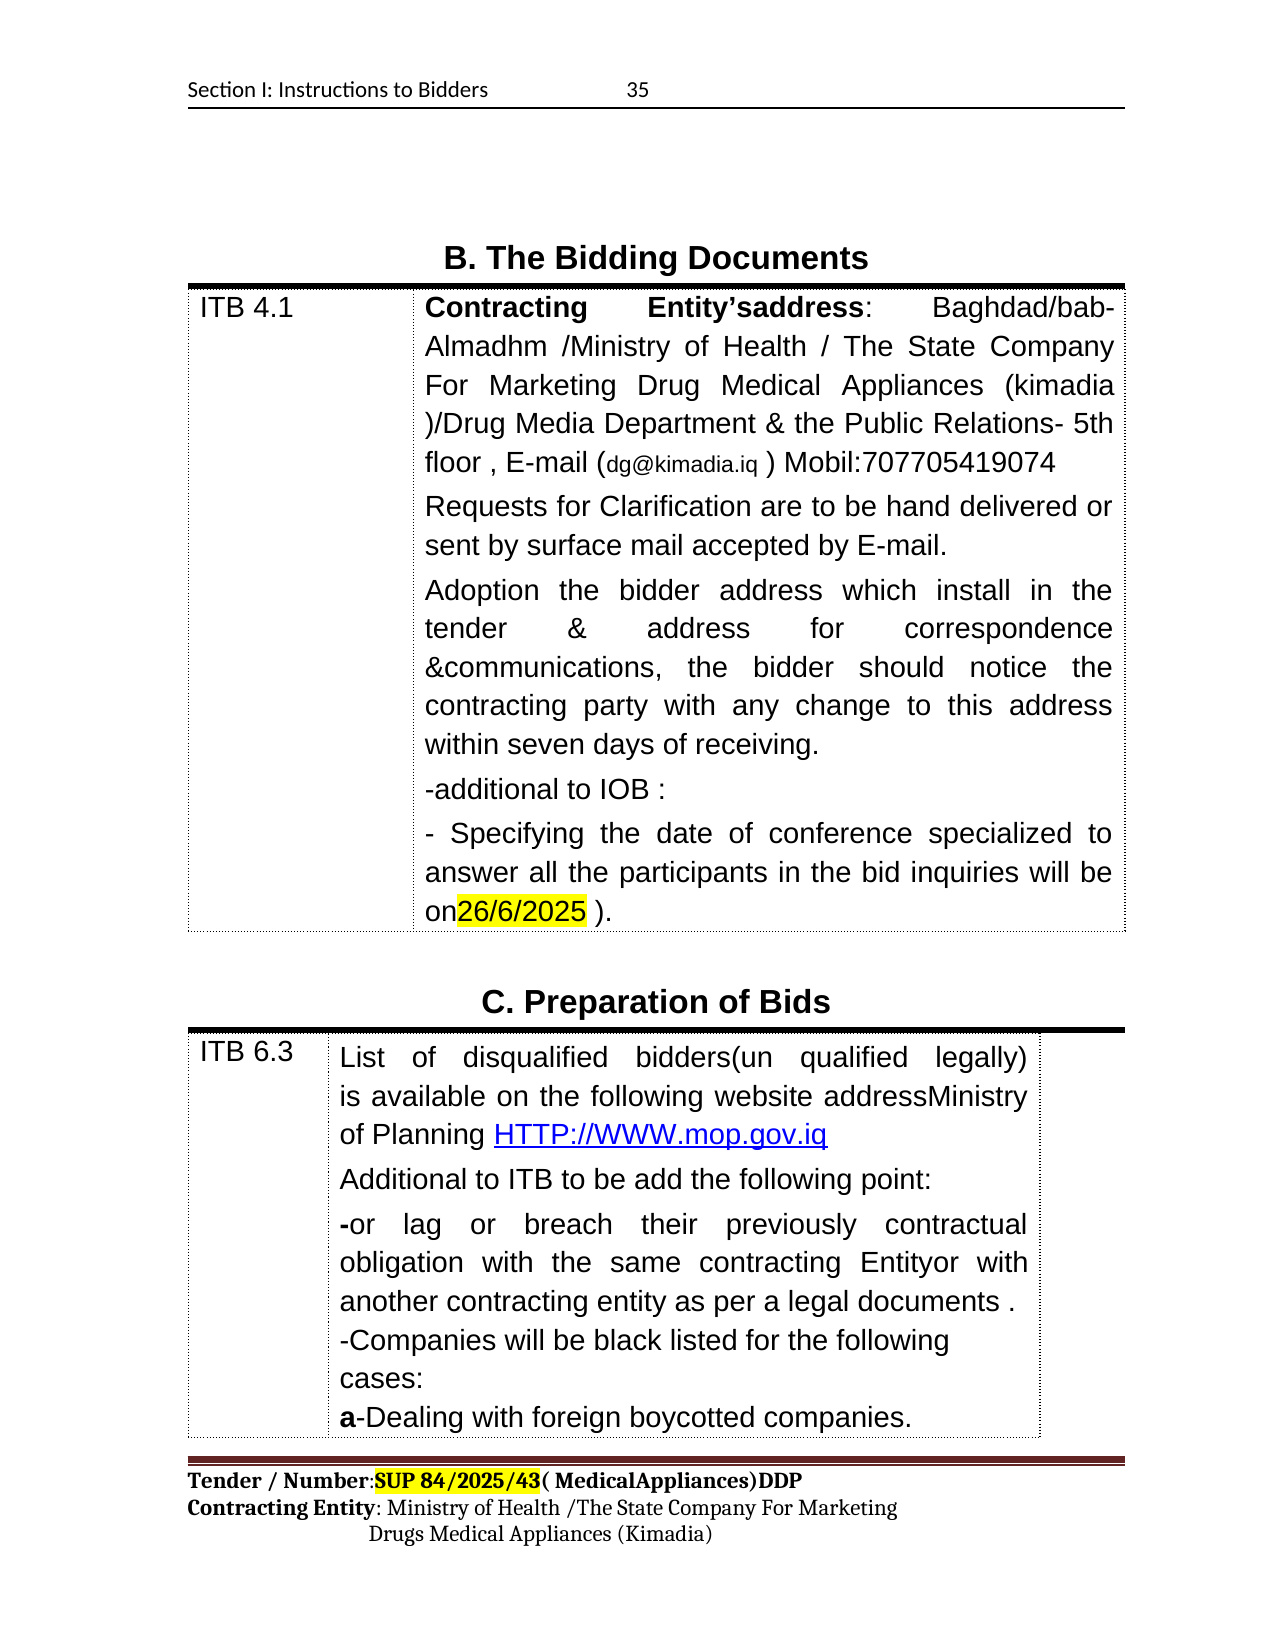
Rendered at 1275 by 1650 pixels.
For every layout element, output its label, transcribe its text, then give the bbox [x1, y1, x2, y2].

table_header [328, 1033, 1040, 1437]
table_header ITB 4.1 [188, 289, 413, 931]
table_header ITB 6.3 [188, 1033, 328, 1437]
text B. The Bidding Documents [187, 238, 1125, 289]
text C. Preparation of Bids [187, 982, 1125, 1033]
table_header Contracting Entity’saddress: Baghdad/bab-Almadhm /Ministry of Health / The State Company For Marketing Drug Medical Appliances (kimadia )/Drug Media Department & the Public Relations- 5th floor , E-mail (dg@kimadia.iq ) Mobil:707705419074 Requests for Clarification are to be hand delivered or sent by surface mail accepted by E-mail. Adoption the bidder address which install in the tender & address for correspondence &communications, the bidder should notice the contracting party with any change to this address within seven days of receiving. -additional to IOB : - Specifying the date of conference specialized to answer all the participants in the bid inquiries will be on26/6/2025 ). [413, 289, 1125, 931]
